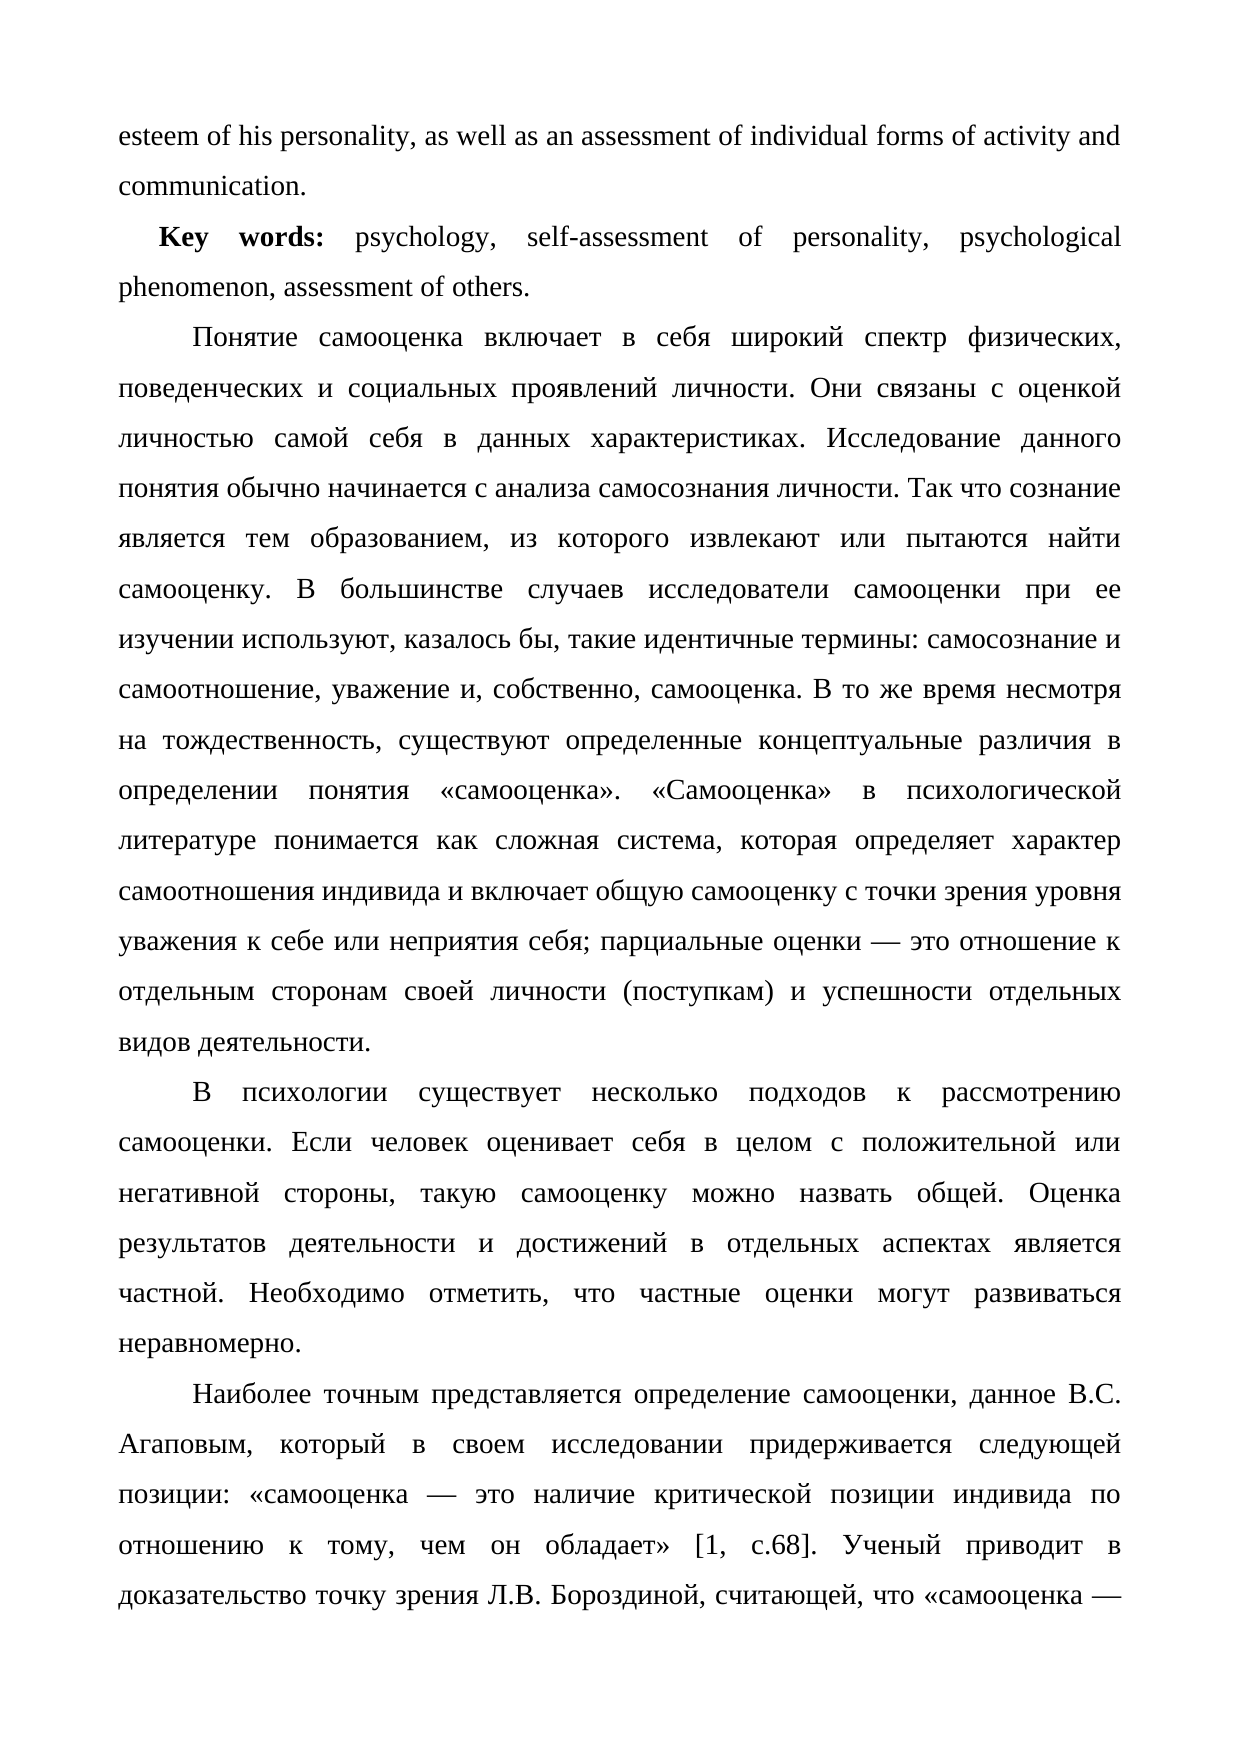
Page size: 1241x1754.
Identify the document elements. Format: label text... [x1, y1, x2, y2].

text Понятие самооценка включает в себя широкий спектр физических, поведенческих и социальных проявлений личности. Они связаны с оценкой личностью самой себя в данных характеристиках. Исследование данного понятия обычно начинается с анализа самосознания личности. Так что сознание является тем образованием, из которого извлекают или пытаются найти самооценку. В большинстве случаев исследователи самооценки при ее изучении используют, казалось бы, такие идентичные термины: самосознание и самоотношение, уважение и, собственно, самооценка. В то же время несмотря на тождественность, существуют определенные концептуальные различия в определении понятия «самооценка». «Самооценка» в психологической литературе понимается как сложная система, которая определяет характер самоотношения индивида и включает общую самооценку с точки зрения уровня уважения к себе или неприятия себя; парциальные оценки — это отношение к отдельным сторонам своей личности (поступкам) и успешности отдельных видов деятельности. [118, 319, 1122, 1057]
text Key words: psychology, self-assessment of personality, psychological phenomenon, assessment of others. [118, 219, 1122, 303]
text В психологии существует несколько подходов к рассмотрению самооценки. Если человек оценивает себя в целом с положительной или негативной стороны, такую самооценку можно назвать общей. Оценка результатов деятельности и достижений в отдельных аспектах является частной. Необходимо отметить, что частные оценки могут развиваться неравномерно. [118, 1074, 1122, 1359]
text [118, 118, 1122, 202]
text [118, 1376, 1122, 1611]
